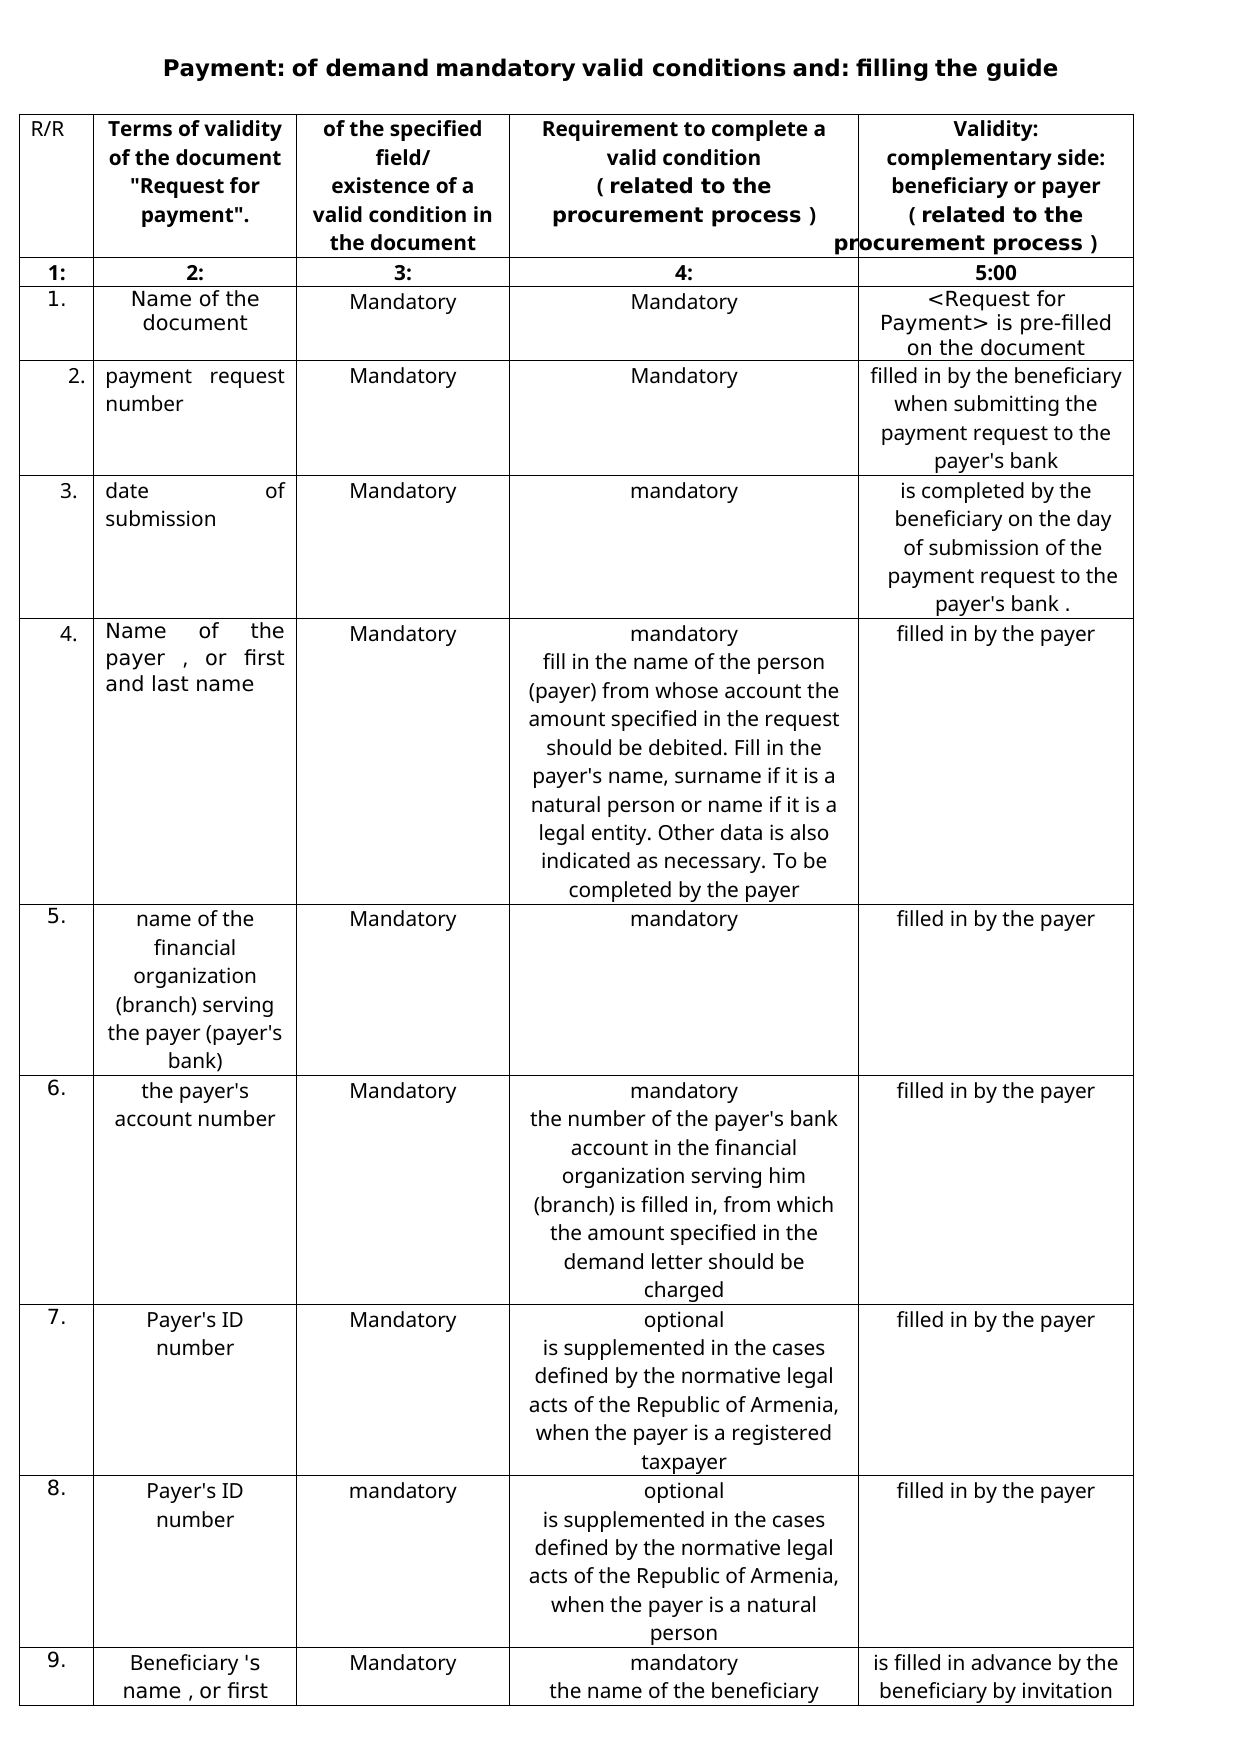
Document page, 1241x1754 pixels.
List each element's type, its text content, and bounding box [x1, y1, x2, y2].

table_cell Mandatory [297, 361, 509, 475]
table_cell filled in by the payer [859, 619, 1133, 903]
table_header Terms of validity of the document "Request for payment". [94, 115, 296, 257]
table_cell mandatory the number of the payer's bank account in the financial organization serving him (branch) is filled in, from which the amount specified in the demand letter should be charged [510, 1076, 858, 1304]
table_cell 9. [20, 1648, 93, 1705]
table_cell filled in by the payer [859, 1076, 1133, 1304]
table_cell Mandatory [297, 1648, 509, 1705]
table_cell mandatory [297, 1476, 509, 1647]
table_cell Mandatory [297, 287, 509, 360]
table_cell filled in by the beneficiary when submitting the payment request to the payer's bank [859, 361, 1133, 475]
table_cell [859, 1648, 1133, 1705]
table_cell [510, 1648, 858, 1705]
table_cell Payer's ID number [94, 1305, 296, 1475]
table_cell Mandatory [510, 287, 858, 360]
table_header R/R [20, 115, 93, 257]
table_cell optional is supplemented in the cases defined by the normative legal acts of the Republic of Armenia, when the payer is a natural person [510, 1476, 858, 1647]
table_cell Mandatory [297, 619, 509, 903]
table_cell 1: [20, 258, 93, 286]
table_cell [20, 476, 93, 618]
table_cell payment request number [94, 361, 296, 475]
table_cell <Request for Payment> is pre-filled on the document [859, 287, 1133, 360]
table_cell Mandatory [297, 905, 509, 1075]
table_cell [20, 361, 93, 475]
table_cell 7. [20, 1305, 93, 1475]
table_cell Mandatory [297, 476, 509, 618]
table_cell 1. [20, 287, 93, 360]
table_cell Name of the payer , or first and last name [94, 619, 296, 903]
table_cell mandatory fill in the name of the person (payer) from whose account the amount specified in the request should be debited. Fill in the payer's name, surname if it is a natural person or name if it is a legal entity. Other data is also indicated as necessary. To be completed by the payer [510, 619, 858, 903]
table_cell 3: [297, 258, 509, 286]
table_cell 6. [20, 1076, 93, 1304]
table_cell optional is supplemented in the cases defined by the normative legal acts of the Republic of Armenia, when the payer is a registered taxpayer [510, 1305, 858, 1475]
table_header Validity: complementary side: beneficiary or payer ( related to the procurement process ) [859, 115, 1133, 257]
table_cell mandatory [510, 476, 858, 618]
table_cell 8. [20, 1476, 93, 1647]
text Payment: of demand mandatory valid conditions and: filling the guide [69, 56, 1152, 82]
table_cell 5. [20, 905, 93, 1075]
table_cell 2: [94, 258, 296, 286]
table_cell filled in by the payer [859, 1476, 1133, 1647]
table_cell Name of the document [94, 287, 296, 360]
table_cell 5:00 [859, 258, 1133, 286]
table_cell Mandatory [297, 1305, 509, 1475]
table_cell mandatory [510, 905, 858, 1075]
table_cell filled in by the payer [859, 905, 1133, 1075]
table_cell 4: [510, 258, 858, 286]
table_cell Mandatory [297, 1076, 509, 1304]
table_cell name of the financial organization (branch) serving the payer (payer's bank) [94, 905, 296, 1075]
table_cell [20, 619, 93, 903]
table_cell filled in by the payer [859, 1305, 1133, 1475]
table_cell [94, 1648, 296, 1705]
table_header Requirement to complete a valid condition ( related to the procurement process ) [510, 115, 858, 257]
table_cell Payer's ID number [94, 1476, 296, 1647]
table_cell the payer's account number [94, 1076, 296, 1304]
table_header of the specified field/ existence of a valid condition in the document [297, 115, 509, 257]
table_cell Mandatory [510, 361, 858, 475]
table_cell is completed by the beneficiary on the day of submission of the payment request to the payer's bank . [859, 476, 1133, 618]
table_cell date of submission [94, 476, 296, 618]
